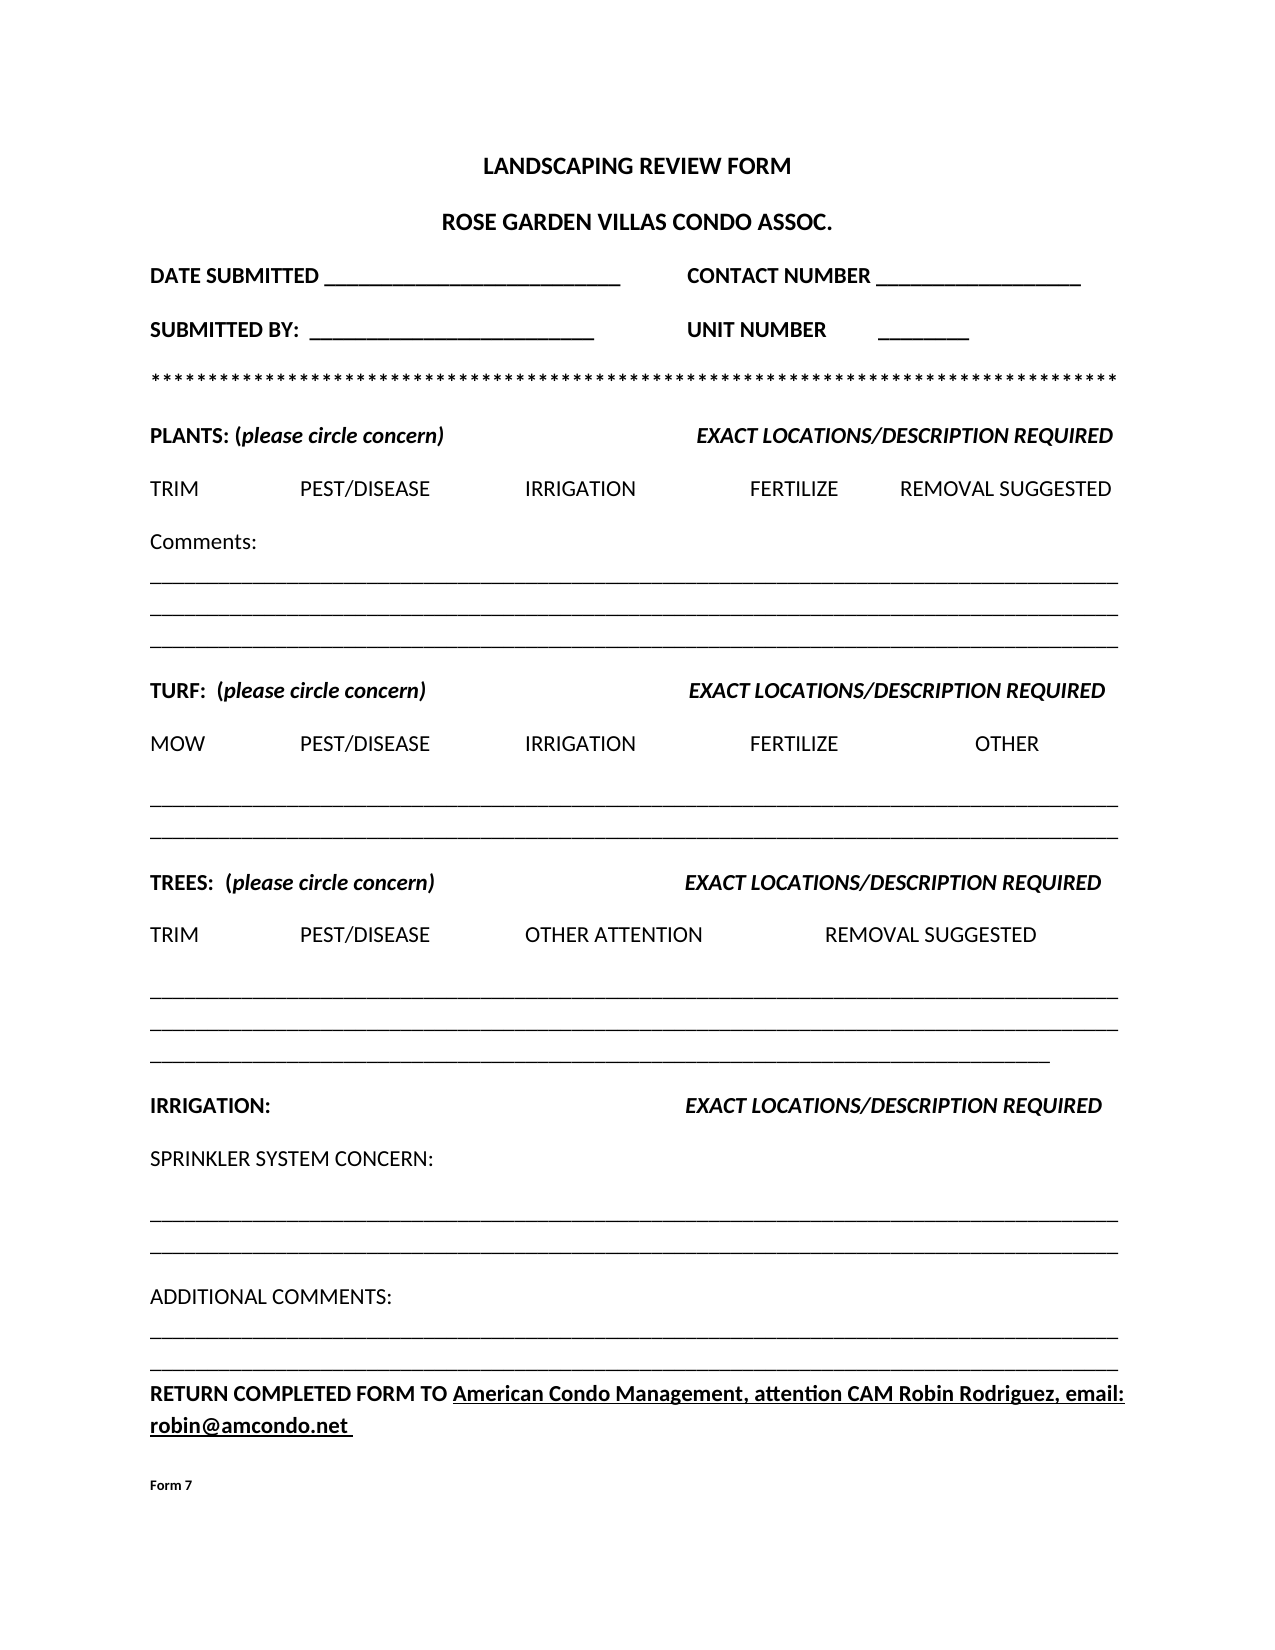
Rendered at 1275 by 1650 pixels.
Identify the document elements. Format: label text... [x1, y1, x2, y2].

text ROSE GARDEN VILLAS CONDO ASSOC. [150, 206, 1125, 236]
text SPRINKLER SYSTEM CONCERN: [150, 1144, 1125, 1172]
text __________________________________________________________________________________________________________________________________________________________________________ [150, 782, 1125, 843]
text MOW PEST/DISEASE IRRIGATION FERTILIZE OTHER [150, 729, 1125, 757]
text Comments: _______________________________________________________________________________________________________________________________________________________________________________________________________________________________________________________________ [150, 527, 1125, 651]
text TRIM PEST/DISEASE OTHER ATTENTION REMOVAL SUGGESTED [150, 921, 1125, 949]
text PLANTS: (please circle concern) EXACT LOCATIONS/DESCRIPTION REQUIRED [150, 421, 1125, 449]
text ADDITIONAL COMMENTS: __________________________________________________________________________________________________________________________________________________________________________RETURN COMPLETED FORM TO American Condo Management, attention CAM Robin Rodriguez, email: robin@amcondo.net [150, 1282, 1125, 1439]
text Form 7 [150, 1464, 1125, 1494]
text TRIM PEST/DISEASE IRRIGATION FERTILIZE REMOVAL SUGGESTED [150, 474, 1125, 502]
text ************************************************************************************* [150, 368, 1125, 396]
text SUBMITTED BY: _________________________ UNIT NUMBER ________ [150, 315, 1125, 343]
text DATE SUBMITTED __________________________ CONTACT NUMBER __________________ [150, 262, 1125, 290]
text _________________________________________________________________________________________________________________________________________________________________________________________________________________________________________________________ [150, 974, 1125, 1066]
text IRRIGATION: EXACT LOCATIONS/DESCRIPTION REQUIRED [150, 1091, 1125, 1119]
text TURF: (please circle concern) EXACT LOCATIONS/DESCRIPTION REQUIRED [150, 676, 1125, 704]
text __________________________________________________________________________________________________________________________________________________________________________ [150, 1197, 1125, 1257]
text LANDSCAPING REVIEW FORM [150, 150, 1125, 181]
text TREES: (please circle concern) EXACT LOCATIONS/DESCRIPTION REQUIRED [150, 868, 1125, 896]
